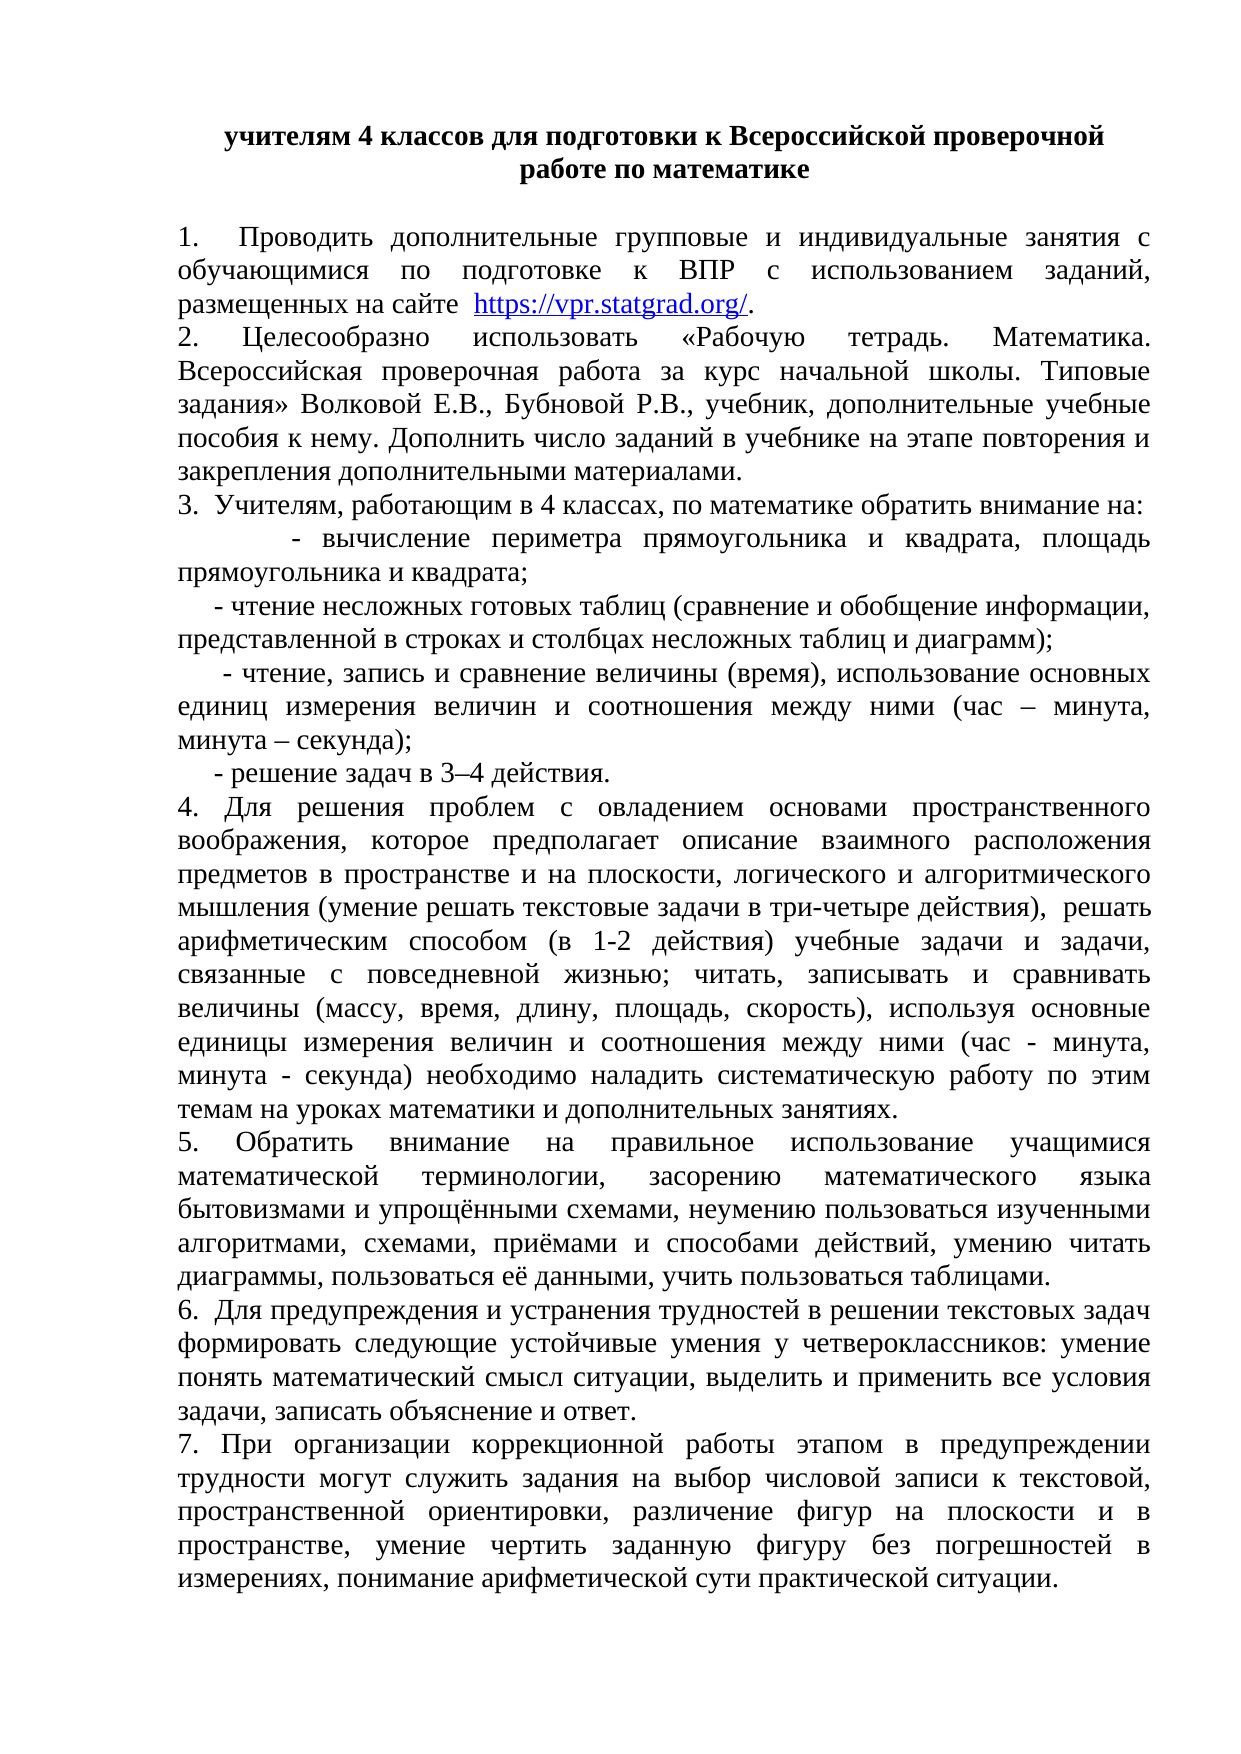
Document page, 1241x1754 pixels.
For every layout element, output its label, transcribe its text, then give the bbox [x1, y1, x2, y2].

text 6. Для предупреждения и устранения трудностей в решении текстовых задач формировать следующие устойчивые умения у четвероклассников: умение понять математический смысл ситуации, выделить и применить все условия задачи, записать объяснение и ответ. [177, 1292, 1152, 1426]
text 3. Учителям, работающим в 4 классах, по математике обратить внимание на: [177, 487, 1152, 521]
text 4. Для решения проблем с овладением основами пространственного воображения, которое предполагает описание взаимного расположения предметов в пространстве и на плоскости, логического и алгоритмического мышления (умение решать текстовые задачи в три-четыре действия), решать арифметическим способом (в 1-2 действия) учебные задачи и задачи, связанные с повседневной жизнью; читать, записывать и сравнивать величины (массу, время, длину, площадь, скорость), используя основные единицы измерения величин и соотношения между ними (час - минута, минута - секунда) необходимо наладить систематическую работу по этим темам на уроках математики и дополнительных занятиях. [177, 789, 1152, 1124]
text 5. Обратить внимание на правильное использование учащимися математической терминологии, засорению математического языка бытовизмами и упрощёнными схемами, неумению пользоваться изученными алгоритмами, схемами, приёмами и способами действий, умению читать диаграммы, пользоваться её данными, учить пользоваться таблицами. [177, 1124, 1152, 1292]
text - чтение, запись и сравнение величины (время), использование основных единиц измерения величин и соотношения между ними (час – минута, минута – секунда); [177, 655, 1152, 755]
text - решение задач в 3–4 действия. [177, 755, 1152, 789]
text - вычисление периметра прямоугольника и квадрата, площадь прямоугольника и квадрата; [177, 521, 1152, 588]
text - чтение несложных готовых таблиц (сравнение и обобщение информации, представленной в строках и столбцах несложных таблиц и диаграмм); [177, 588, 1152, 655]
text 7. При организации коррекционной работы этапом в предупреждении трудности могут служить задания на выбор числовой записи к текстовой, пространственной ориентировки, различение фигур на плоскости и в пространстве, умение чертить заданную фигуру без погрешностей в измерениях, понимание арифметической сути практической ситуации. [177, 1426, 1152, 1594]
text учителям 4 классов для подготовки к Всероссийской проверочной работе по математике [177, 118, 1152, 185]
text 1. Проводить дополнительные групповые и индивидуальные занятия с обучающимися по подготовке к ВПР с использованием заданий, размещенных на сайте https://vpr.statgrad.org/. [177, 219, 1152, 319]
text 2. Целесообразно использовать «Рабочую тетрадь. Математика. Всероссийская проверочная работа за курс начальной школы. Типовые задания» Волковой Е.В., Бубновой Р.В., учебник, дополнительные учебные пособия к нему. Дополнить число заданий в учебнике на этапе повторения и закрепления дополнительными материалами. [177, 319, 1152, 487]
